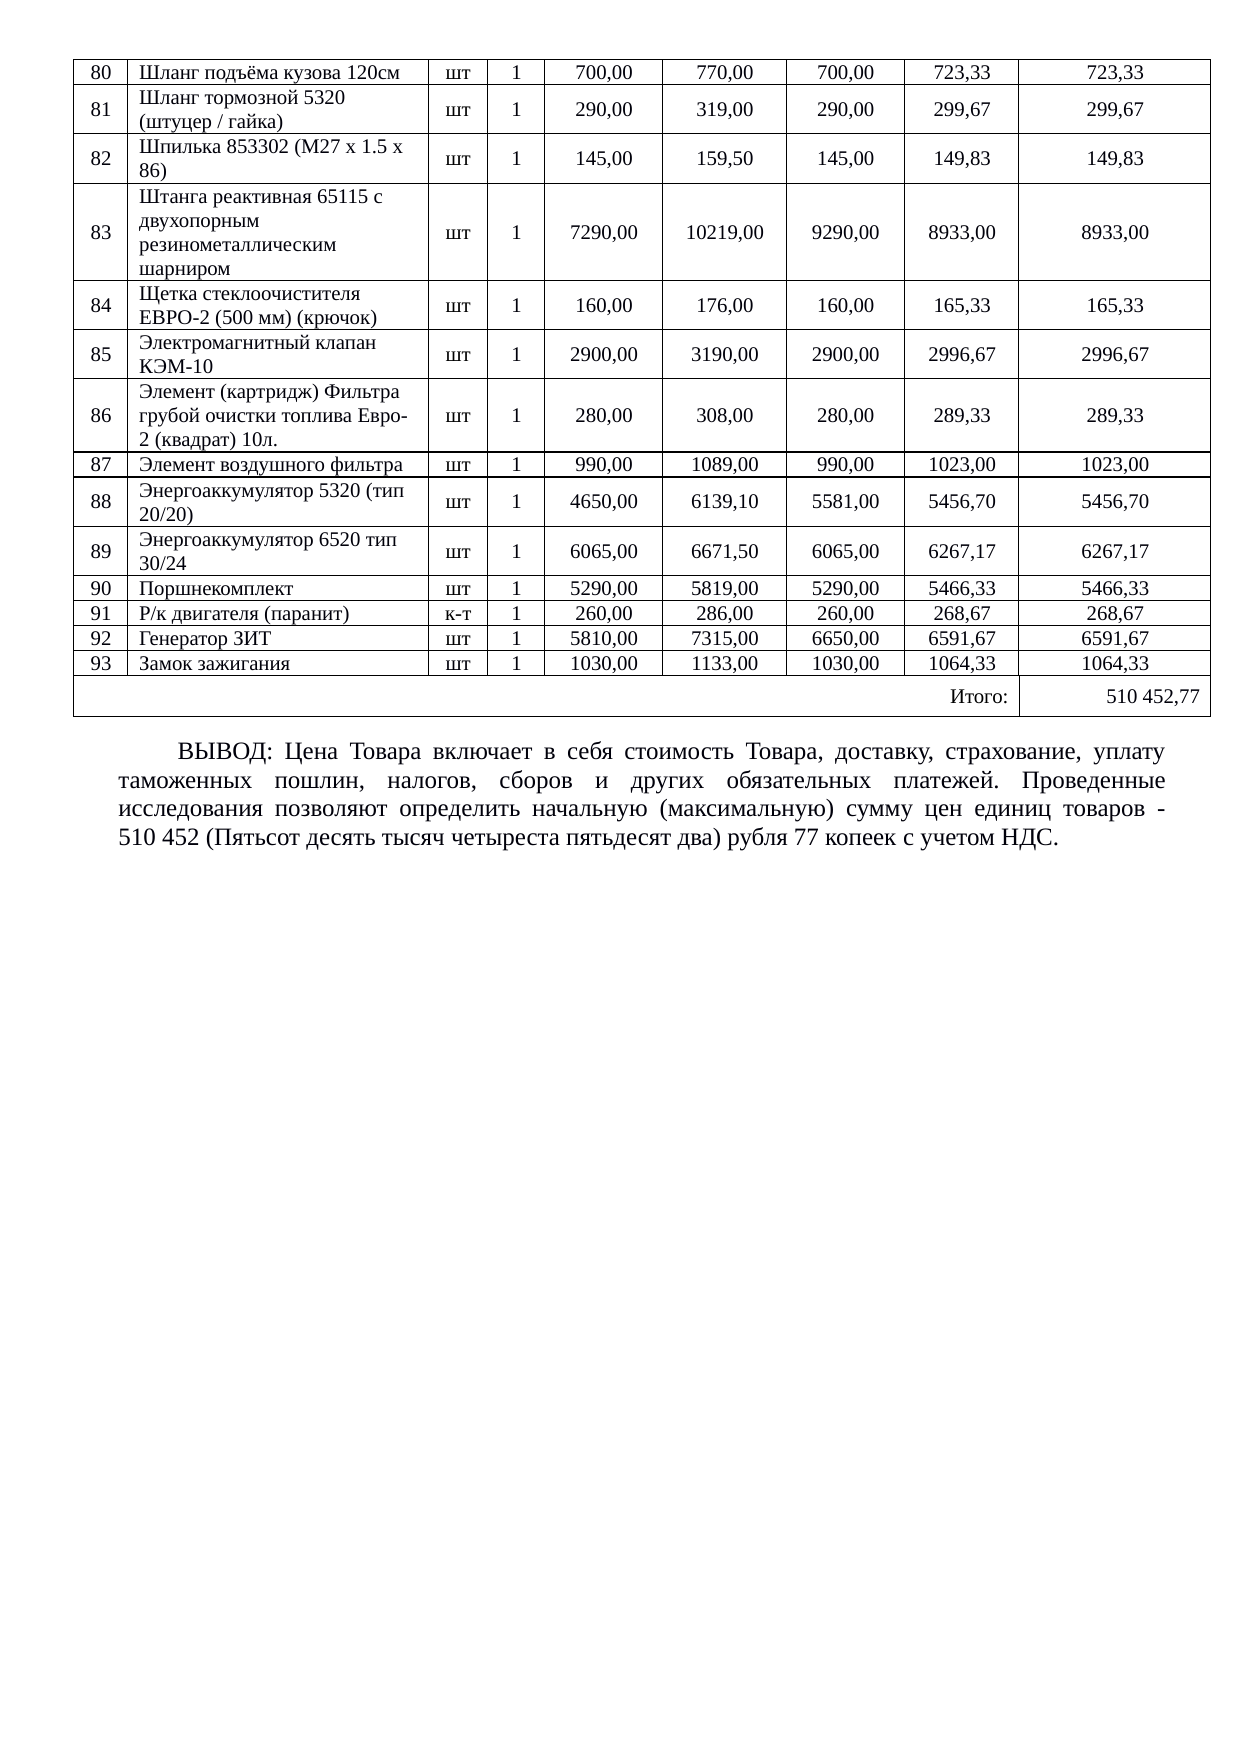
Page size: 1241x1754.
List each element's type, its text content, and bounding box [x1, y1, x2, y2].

table_cell 1 [488, 601, 544, 625]
table_cell 289,33 [1019, 379, 1210, 451]
table_cell Генератор ЗИТ [128, 626, 428, 650]
table_cell 5456,70 [905, 478, 1018, 526]
table_cell 990,00 [787, 453, 904, 476]
table_cell 8933,00 [905, 184, 1018, 280]
table_cell 6065,00 [787, 527, 904, 575]
table_cell шт [429, 330, 487, 378]
table_cell 723,33 [1019, 60, 1210, 84]
table_cell Щетка стеклоочистителя ЕВРО-2 (500 мм) (крючок) [128, 281, 428, 329]
table_cell 10219,00 [663, 184, 786, 280]
table_cell 89 [74, 527, 127, 575]
table_cell 81 [74, 85, 127, 133]
table_cell 145,00 [787, 134, 904, 182]
table_cell 1 [488, 184, 544, 280]
table_cell Элемент воздушного фильтра [128, 453, 428, 476]
table_cell шт [429, 85, 487, 133]
table_cell 290,00 [545, 85, 662, 133]
table_cell шт [429, 527, 487, 575]
table_cell 319,00 [663, 85, 786, 133]
table_cell 5466,33 [905, 576, 1018, 600]
table_cell 260,00 [787, 601, 904, 625]
table_cell 165,33 [905, 281, 1018, 329]
table_cell Поршнекомплект [128, 576, 428, 600]
table_cell 1064,33 [1019, 651, 1210, 675]
table_cell Электромагнитный клапан КЭМ-10 [128, 330, 428, 378]
text ВЫВОД: Цена Товара включает в себя стоимость Товара, доставку, страхование, уплату таможенных пошлин, налогов, сборов и других обязательных платежей. Проведенные исследования позволяют определить начальную (максимальную) сумму цен единиц товаров - 510 452 (Пятьсот десять тысяч четыреста пятьдесят два) рубля 77 копеек c учетом НДС. [118, 736, 1167, 851]
table_cell 159,50 [663, 134, 786, 182]
table_cell 6267,17 [1019, 527, 1210, 575]
table_cell 90 [74, 576, 127, 600]
table_cell 2900,00 [545, 330, 662, 378]
table_cell Замок зажигания [128, 651, 428, 675]
table_cell 510 452,77 [1020, 676, 1210, 716]
table_cell 1 [488, 330, 544, 378]
table_cell 700,00 [787, 60, 904, 84]
table_cell 5290,00 [545, 576, 662, 600]
table_cell Р/к двигателя (паранит) [128, 601, 428, 625]
table_cell 87 [74, 453, 127, 476]
table_cell 176,00 [663, 281, 786, 329]
table_cell Шпилька 853302 (М27 х 1.5 х 86) [128, 134, 428, 182]
table_cell 5810,00 [545, 626, 662, 650]
table_cell 80 [74, 60, 127, 84]
table_cell 723,33 [905, 60, 1018, 84]
table_cell 289,33 [905, 379, 1018, 451]
table_cell 2996,67 [905, 330, 1018, 378]
table_cell 299,67 [905, 85, 1018, 133]
table_cell 1064,33 [905, 651, 1018, 675]
table_cell 260,00 [545, 601, 662, 625]
table_cell 92 [74, 626, 127, 650]
table_cell 990,00 [545, 453, 662, 476]
table_cell 1 [488, 453, 544, 476]
table_cell 7290,00 [545, 184, 662, 280]
table_cell 85 [74, 330, 127, 378]
table_cell 1030,00 [545, 651, 662, 675]
table_cell 1133,00 [663, 651, 786, 675]
table_cell 1 [488, 626, 544, 650]
table_cell шт [429, 626, 487, 650]
table_cell 149,83 [1019, 134, 1210, 182]
table_cell Шланг подъёма кузова 120см [128, 60, 428, 84]
table_cell 83 [74, 184, 127, 280]
table_cell 88 [74, 478, 127, 526]
table_cell шт [429, 134, 487, 182]
table_cell 1030,00 [787, 651, 904, 675]
table_cell 1 [488, 60, 544, 84]
table_cell Штанга реактивная 65115 с двухопорным резинометаллическим шарниром [128, 184, 428, 280]
table_cell 286,00 [663, 601, 786, 625]
table_cell 149,83 [905, 134, 1018, 182]
table_cell 1 [488, 527, 544, 575]
table_cell 9290,00 [787, 184, 904, 280]
table_cell 5581,00 [787, 478, 904, 526]
table_cell 5466,33 [1019, 576, 1210, 600]
table_cell 7315,00 [663, 626, 786, 650]
table_cell 299,67 [1019, 85, 1210, 133]
table_cell шт [429, 576, 487, 600]
table_cell 6591,67 [1019, 626, 1210, 650]
table_cell Шланг тормозной 5320 (штуцер / гайка) [128, 85, 428, 133]
table_cell шт [429, 379, 487, 451]
table_cell 770,00 [663, 60, 786, 84]
table_cell 2996,67 [1019, 330, 1210, 378]
table_cell шт [429, 184, 487, 280]
table_cell 160,00 [545, 281, 662, 329]
table_cell Итого: [74, 676, 1019, 716]
table_cell 4650,00 [545, 478, 662, 526]
table_cell 5290,00 [787, 576, 904, 600]
table_cell 160,00 [787, 281, 904, 329]
table_cell 1 [488, 478, 544, 526]
table_cell 3190,00 [663, 330, 786, 378]
table_cell Энергоаккумулятор 6520 тип 30/24 [128, 527, 428, 575]
table_cell 290,00 [787, 85, 904, 133]
table_cell 91 [74, 601, 127, 625]
table_cell 1089,00 [663, 453, 786, 476]
table_cell 5819,00 [663, 576, 786, 600]
table_cell 1 [488, 281, 544, 329]
table_cell 1 [488, 379, 544, 451]
table_cell 82 [74, 134, 127, 182]
table_cell 6650,00 [787, 626, 904, 650]
table_cell 5456,70 [1019, 478, 1210, 526]
table_cell 1 [488, 651, 544, 675]
table_cell 86 [74, 379, 127, 451]
table_cell 2900,00 [787, 330, 904, 378]
table_cell 6671,50 [663, 527, 786, 575]
table_cell 6591,67 [905, 626, 1018, 650]
table_cell шт [429, 60, 487, 84]
table_cell 84 [74, 281, 127, 329]
table_cell 1023,00 [905, 453, 1018, 476]
table_cell шт [429, 453, 487, 476]
table_cell 145,00 [545, 134, 662, 182]
table_cell 268,67 [905, 601, 1018, 625]
table_cell 6065,00 [545, 527, 662, 575]
table_cell 1 [488, 134, 544, 182]
table_cell 165,33 [1019, 281, 1210, 329]
table_cell шт [429, 478, 487, 526]
table_cell 280,00 [545, 379, 662, 451]
table_cell 1023,00 [1019, 453, 1210, 476]
table_cell 308,00 [663, 379, 786, 451]
table_cell 6267,17 [905, 527, 1018, 575]
table_cell шт [429, 651, 487, 675]
table_cell 6139,10 [663, 478, 786, 526]
table_cell 93 [74, 651, 127, 675]
table_cell 700,00 [545, 60, 662, 84]
table_cell к-т [429, 601, 487, 625]
table_cell 268,67 [1019, 601, 1210, 625]
table_cell 8933,00 [1019, 184, 1210, 280]
table_cell Энергоаккумулятор 5320 (тип 20/20) [128, 478, 428, 526]
table_cell 280,00 [787, 379, 904, 451]
table_cell 1 [488, 85, 544, 133]
table_cell шт [429, 281, 487, 329]
table_cell 1 [488, 576, 544, 600]
table_cell Элемент (картридж) Фильтра грубой очистки топлива Евро-2 (квадрат) 10л. [128, 379, 428, 451]
